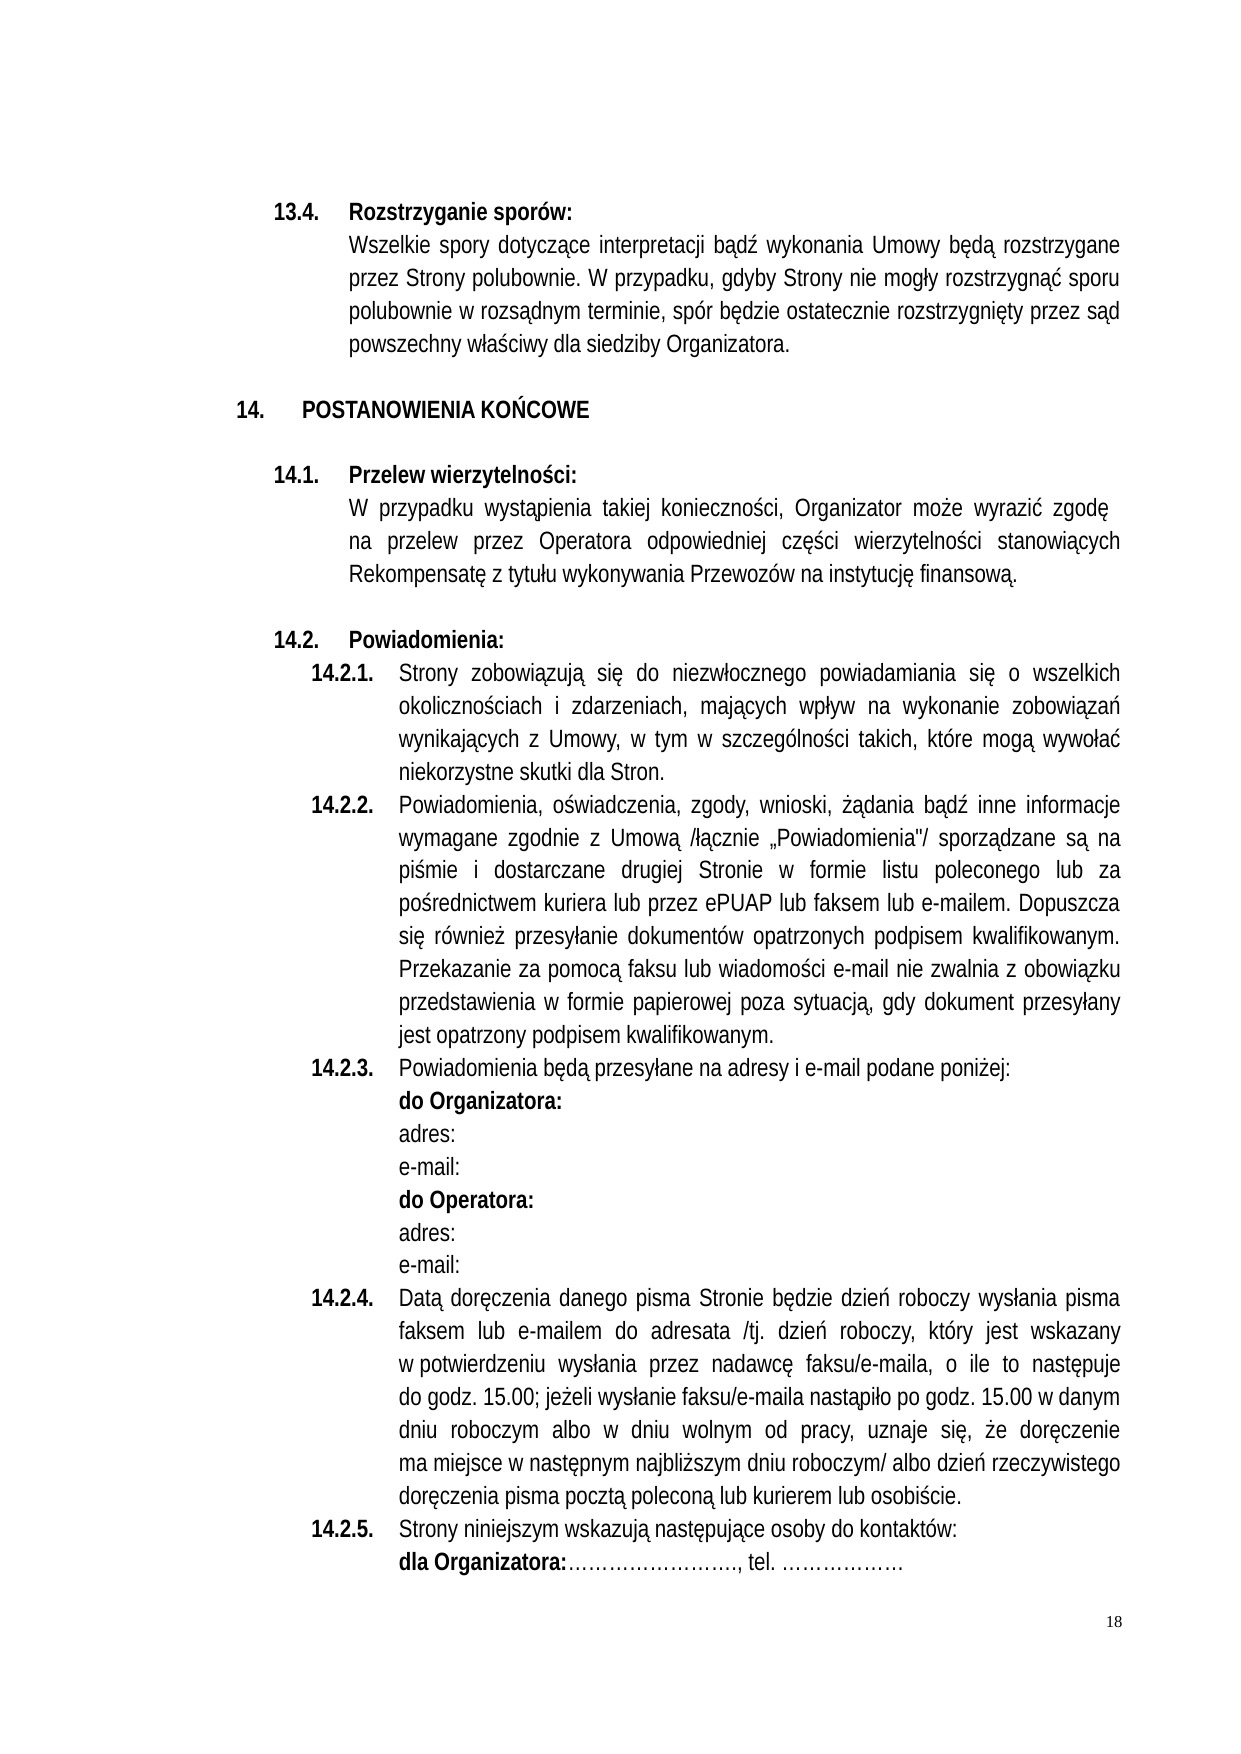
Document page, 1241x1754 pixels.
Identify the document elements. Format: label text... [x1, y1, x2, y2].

list dla Organizatora:……………………., tel. ……………… [399, 1547, 1122, 1575]
list do Operatora: [399, 1184, 1122, 1213]
list POSTANOWIENIA KOŃCOWE [236, 394, 1122, 423]
list adres: [399, 1217, 1122, 1246]
list e-mail: [399, 1152, 1122, 1180]
list Rozstrzyganie sporów: [274, 197, 1122, 226]
list Datą doręczenia danego pisma Stronie będzie dzień roboczy wysłania pisma faksem lub e-mailem do adresata /tj. dzień roboczy, który jest wskazany w potwierdzeniu wysłania przez nadawcę faksu/e-maila, o ile to następuje do godz. 15.00; jeżeli wysłanie faksu/e-maila nastąpiło po godz. 15.00 w danym dniu roboczym albo w dniu wolnym od pracy, uznaje się, że doręczenie ma miejsce w następnym najbliższym dniu roboczym/ albo dzień rzeczywistego doręczenia pisma pocztą poleconą lub kurierem lub osobiście. [311, 1283, 1122, 1509]
list Strony zobowiązują się do niezwłocznego powiadamiania się o wszelkich okolicznościach i zdarzeniach, mających wpływ na wykonanie zobowiązań wynikających z Umowy, w tym w szczególności takich, które mogą wywołać niekorzystne skutki dla Stron. [311, 658, 1122, 785]
list Wszelkie spory dotyczące interpretacji bądź wykonania Umowy będą rozstrzygane przez Strony polubownie. W przypadku, gdyby Strony nie mogły rozstrzygnąć sporu polubownie w rozsądnym terminie, spór będzie ostatecznie rozstrzygnięty przez sąd powszechny właściwy dla siedziby Organizatora. [349, 230, 1122, 357]
list e-mail: [399, 1250, 1122, 1279]
list Strony niniejszym wskazują następujące osoby do kontaktów: [311, 1514, 1122, 1542]
list Powiadomienia, oświadczenia, zgody, wnioski, żądania bądź inne informacje wymagane zgodnie z Umową /łącznie „Powiadomienia"/ sporządzane są na piśmie i dostarczane drugiej Stronie w formie listu poleconego lub za pośrednictwem kuriera lub przez ePUAP lub faksem lub e-mailem. Dopuszcza się również przesyłanie dokumentów opatrzonych podpisem kwalifikowanym. Przekazanie za pomocą faksu lub wiadomości e-mail nie zwalnia z obowiązku przedstawienia w formie papierowej poza sytuacją, gdy dokument przesyłany jest opatrzony podpisem kwalifikowanym. [311, 789, 1122, 1049]
list do Organizatora: [399, 1086, 1122, 1114]
list Przelew wierzytelności: [274, 460, 1122, 489]
list W przypadku wystąpienia takiej konieczności, Organizator może wyrazić zgodę na przelew przez Operatora odpowiedniej części wierzytelności stanowiących Rekompensatę z tytułu wykonywania Przewozów na instytucję finansową. [349, 493, 1122, 588]
list adres: [399, 1119, 1122, 1147]
list Powiadomienia będą przesyłane na adresy i e-mail podane poniżej: [311, 1053, 1122, 1082]
list Powiadomienia: [274, 625, 1122, 654]
